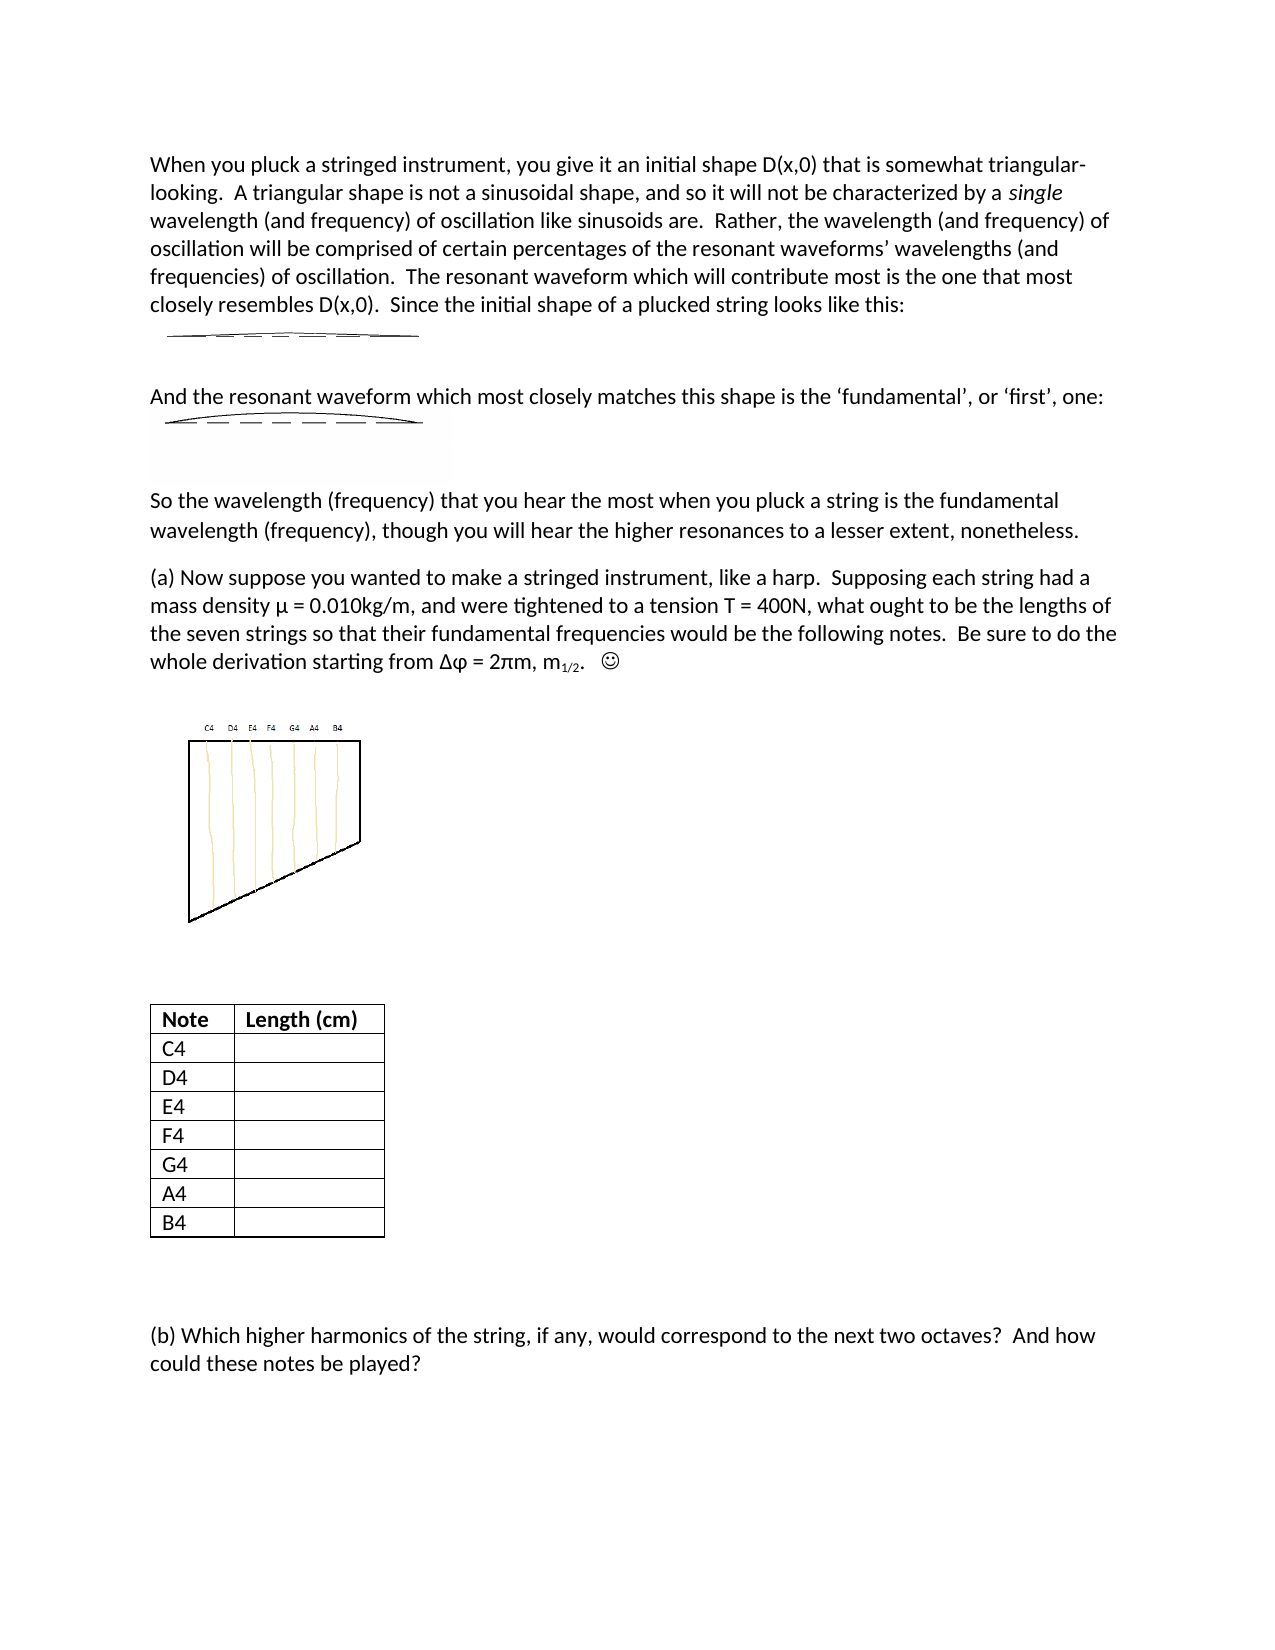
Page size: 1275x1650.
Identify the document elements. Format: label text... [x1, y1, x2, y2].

text (b) Which higher harmonics of the string, if any, would correspond to the next two octaves? And how could these notes be played? [150, 1321, 1125, 1377]
text (a) Now suppose you wanted to make a stringed instrument, like a harp. Supposing each string had a mass density μ = 0.010kg/m, and were tightened to a tension T = 400N, what ought to be the lengths of the seven strings so that their fundamental frequencies would be the following notes. Be sure to do the whole derivation starting from Δφ = 2πm, m1/2. [150, 563, 1125, 675]
table_cell F4 [151, 1121, 234, 1149]
table_cell C4 [151, 1034, 234, 1062]
picture [150, 409, 454, 487]
table_cell A4 [151, 1179, 234, 1207]
picture [150, 318, 447, 382]
table_cell [235, 1208, 384, 1236]
table_cell B4 [151, 1208, 234, 1236]
table_cell [235, 1121, 384, 1149]
table_cell [235, 1092, 384, 1120]
table_cell [235, 1179, 384, 1207]
text And the resonant waveform which most closely matches this shape is the ‘fundamental’, or ‘first’, one: [150, 382, 1125, 410]
picture [150, 703, 437, 976]
text When you pluck a stringed instrument, you give it an initial shape D(x,0) that is somewhat triangular-looking. A triangular shape is not a sinusoidal shape, and so it will not be characterized by a single wavelength (and frequency) of oscillation like sinusoids are. Rather, the wavelength (and frequency) of oscillation will be comprised of certain percentages of the resonant waveforms’ wavelengths (and frequencies) of oscillation. The resonant waveform which will contribute most is the one that most closely resembles D(x,0). Since the initial shape of a plucked string looks like this: [150, 150, 1125, 318]
table_cell G4 [151, 1150, 234, 1178]
table_cell E4 [151, 1092, 234, 1120]
table_cell [235, 1150, 384, 1178]
table_cell [235, 1034, 384, 1062]
table_header Length (cm) [235, 1005, 384, 1033]
table_cell [235, 1063, 384, 1091]
table_cell D4 [151, 1063, 234, 1091]
table_header Note [151, 1005, 234, 1033]
text So the wavelength (frequency) that you hear the most when you pluck a string is the fundamental wavelength (frequency), though you will hear the higher resonances to a lesser extent, nonetheless. [150, 486, 1125, 544]
